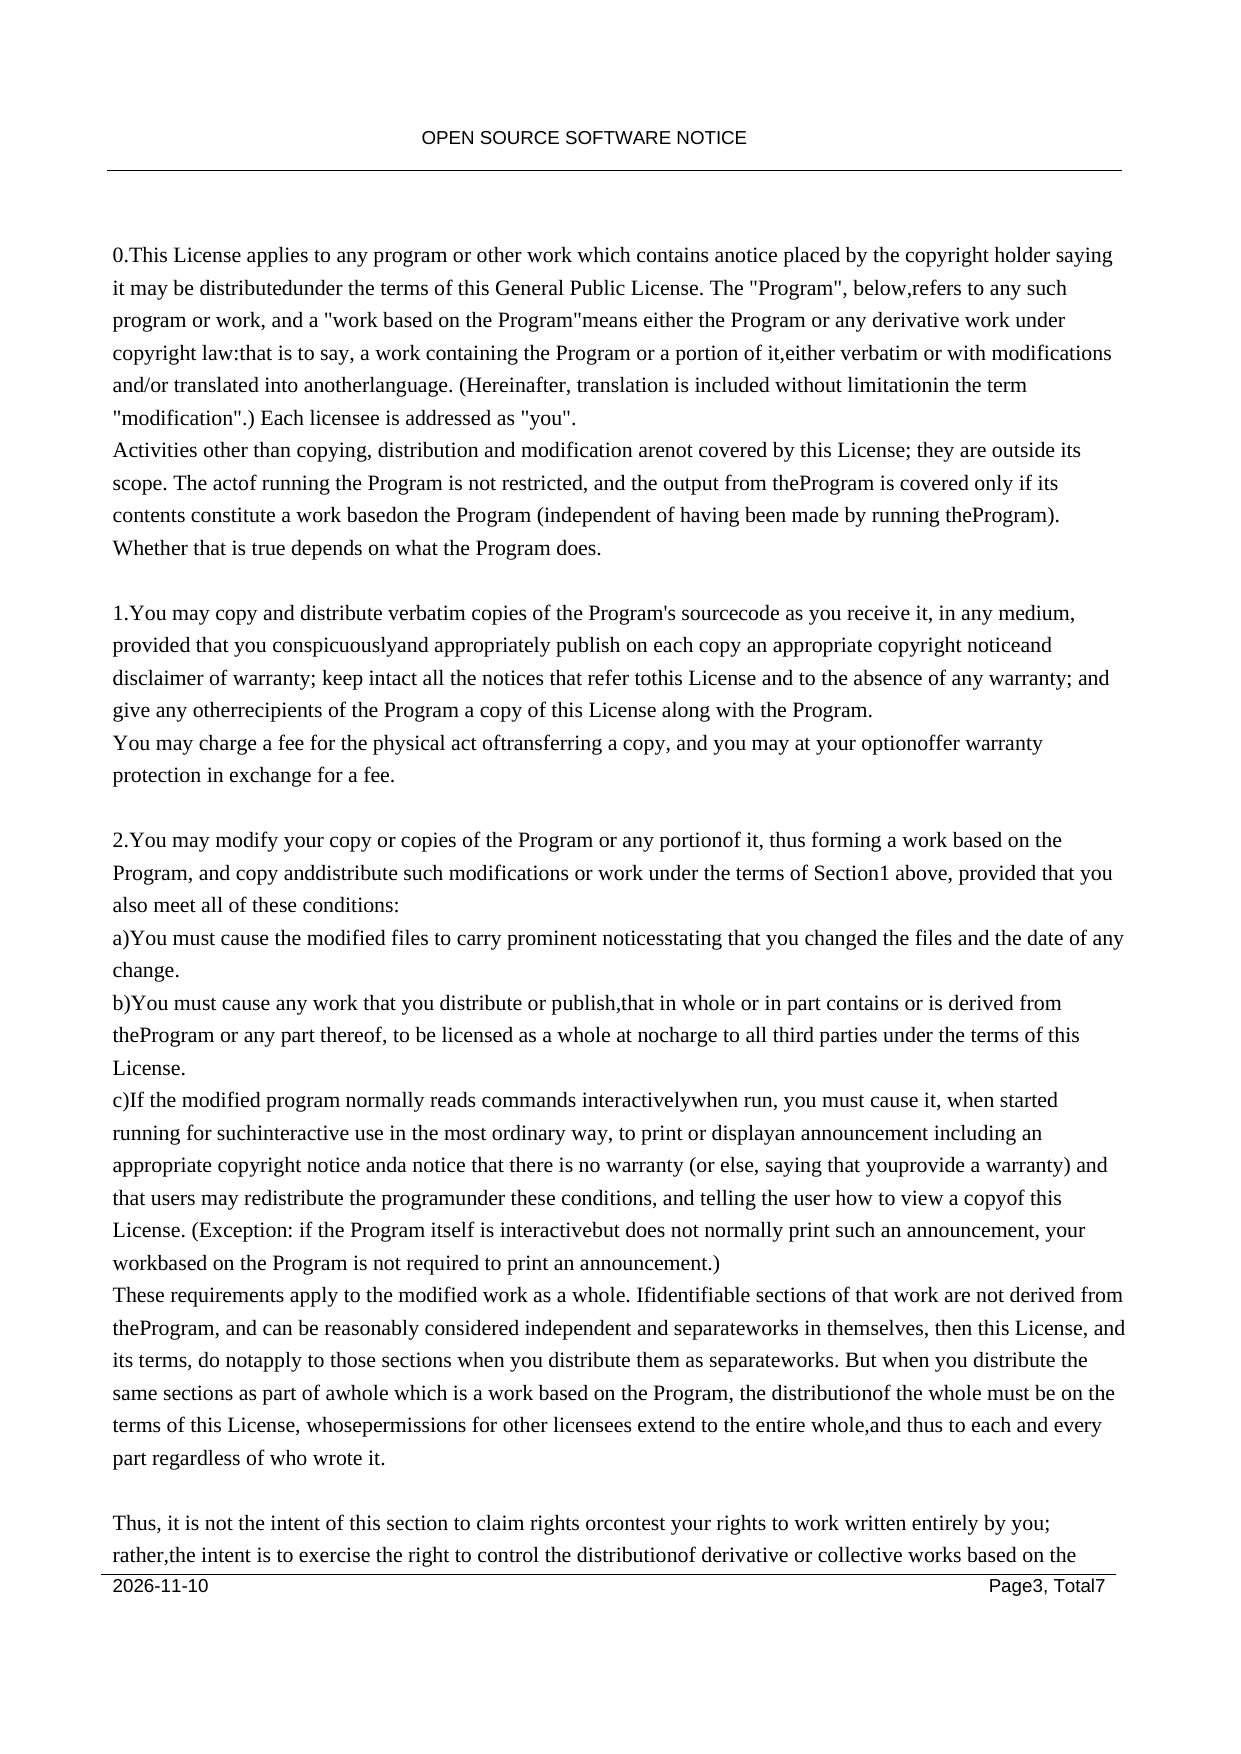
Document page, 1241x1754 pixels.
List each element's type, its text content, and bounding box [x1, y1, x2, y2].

text 1.You may copy and distribute verbatim copies of the Program's sourcecode as you receive it, in any medium, provided that you conspicuouslyand appropriately publish on each copy an appropriate copyright noticeand disclaimer of warranty; keep intact all the notices that refer tothis License and to the absence of any warranty; and give any otherrecipients of the Program a copy of this License along with the Program. [112, 596, 1128, 726]
text b)You must cause any work that you distribute or publish,that in whole or in part contains or is derived from theProgram or any part thereof, to be licensed as a whole at nocharge to all third parties under the terms of this License. [112, 986, 1128, 1084]
text You may charge a fee for the physical act oftransferring a copy, and you may at your optionoffer warranty protection in exchange for a fee. [112, 726, 1128, 791]
text c)If the modified program normally reads commands interactivelywhen run, you must cause it, when started running for suchinteractive use in the most ordinary way, to print or displayan announcement including an appropriate copyright notice anda notice that there is no warranty (or else, saying that youprovide a warranty) and that users may redistribute the programunder these conditions, and telling the user how to view a copyof this License. (Exception: if the Program itself is interactivebut does not normally print such an announcement, your workbased on the Program is not required to print an announcement.) [112, 1084, 1128, 1279]
text Activities other than copying, distribution and modification arenot covered by this License; they are outside its scope. The actof running the Program is not restricted, and the output from theProgram is covered only if its contents constitute a work basedon the Program (independent of having been made by running theProgram). Whether that is true depends on what the Program does. [112, 434, 1128, 564]
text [112, 1506, 1128, 1571]
text a)You must cause the modified files to carry prominent noticesstating that you changed the files and the date of any change. [112, 921, 1128, 986]
text 2.You may modify your copy or copies of the Program or any portionof it, thus forming a work based on the Program, and copy anddistribute such modifications or work under the terms of Section1 above, provided that you also meet all of these conditions: [112, 824, 1128, 921]
text These requirements apply to the modified work as a whole. Ifidentifiable sections of that work are not derived from theProgram, and can be reasonably considered independent and separateworks in themselves, then this License, and its terms, do notapply to those sections when you distribute them as separateworks. But when you distribute the same sections as part of awhole which is a work based on the Program, the distributionof the whole must be on the terms of this License, whosepermissions for other licensees extend to the entire whole,and thus to each and every part regardless of who wrote it. [112, 1279, 1128, 1474]
text 0.This License applies to any program or other work which contains anotice placed by the copyright holder saying it may be distributedunder the terms of this General Public License. The "Program", below,refers to any such program or work, and a "work based on the Program"means either the Program or any derivative work under copyright law:that is to say, a work containing the Program or a portion of it,either verbatim or with modifications and/or translated into anotherlanguage. (Hereinafter, translation is included without limitationin the term "modification".) Each licensee is addressed as "you". [112, 239, 1128, 434]
